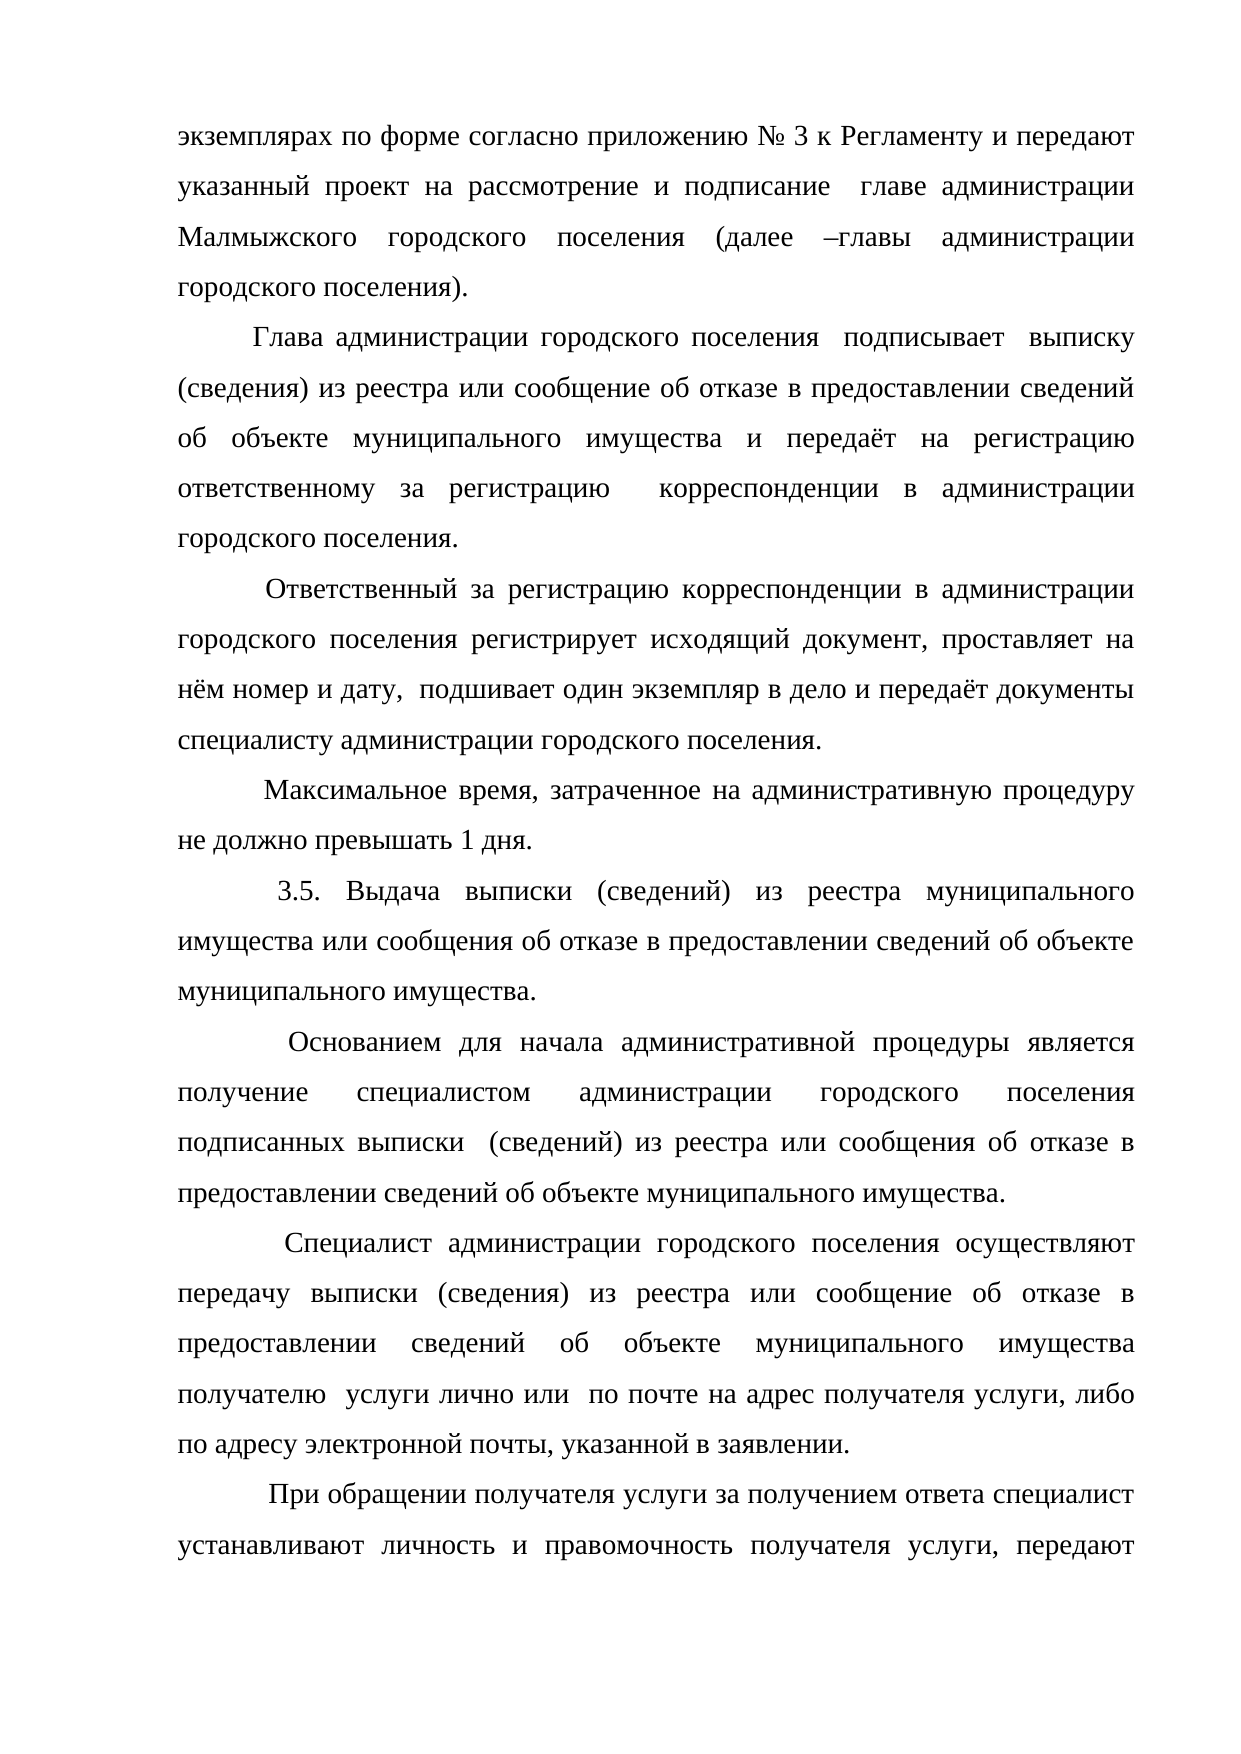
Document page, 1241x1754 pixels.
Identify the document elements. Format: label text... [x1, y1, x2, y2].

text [177, 1477, 1135, 1560]
text Специалист администрации городского поселения осуществляют передачу выписки (сведения) из реестра или сообщение об отказе в предоставлении сведений об объекте муниципального имущества получателю услуги лично или по почте на адрес получателя услуги, либо по адресу электронной почты, указанной в заявлении. [177, 1225, 1135, 1460]
text Ответственный за регистрацию корреспонденции в администрации городского поселения регистрирует исходящий документ, проставляет на нём номер и дату, подшивает один экземпляр в дело и передаёт документы специалисту администрации городского поселения. [177, 571, 1135, 755]
text 3.5. Выдача выписки (сведений) из реестра муниципального имущества или сообщения об отказе в предоставлении сведений об объекте муниципального имущества. [177, 873, 1135, 1007]
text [177, 118, 1135, 303]
text Глава администрации городского поселения подписывает выписку (сведения) из реестра или сообщение об отказе в предоставлении сведений об объекте муниципального имущества и передаёт на регистрацию ответственному за регистрацию корреспонденции в администрации городского поселения. [177, 319, 1135, 554]
text Максимальное время, затраченное на административную процедуру не должно превышать 1 дня. [177, 772, 1135, 856]
text Основанием для начала административной процедуры является получение специалистом администрации городского поселения подписанных выписки (сведений) из реестра или сообщения об отказе в предоставлении сведений об объекте муниципального имущества. [177, 1024, 1135, 1208]
